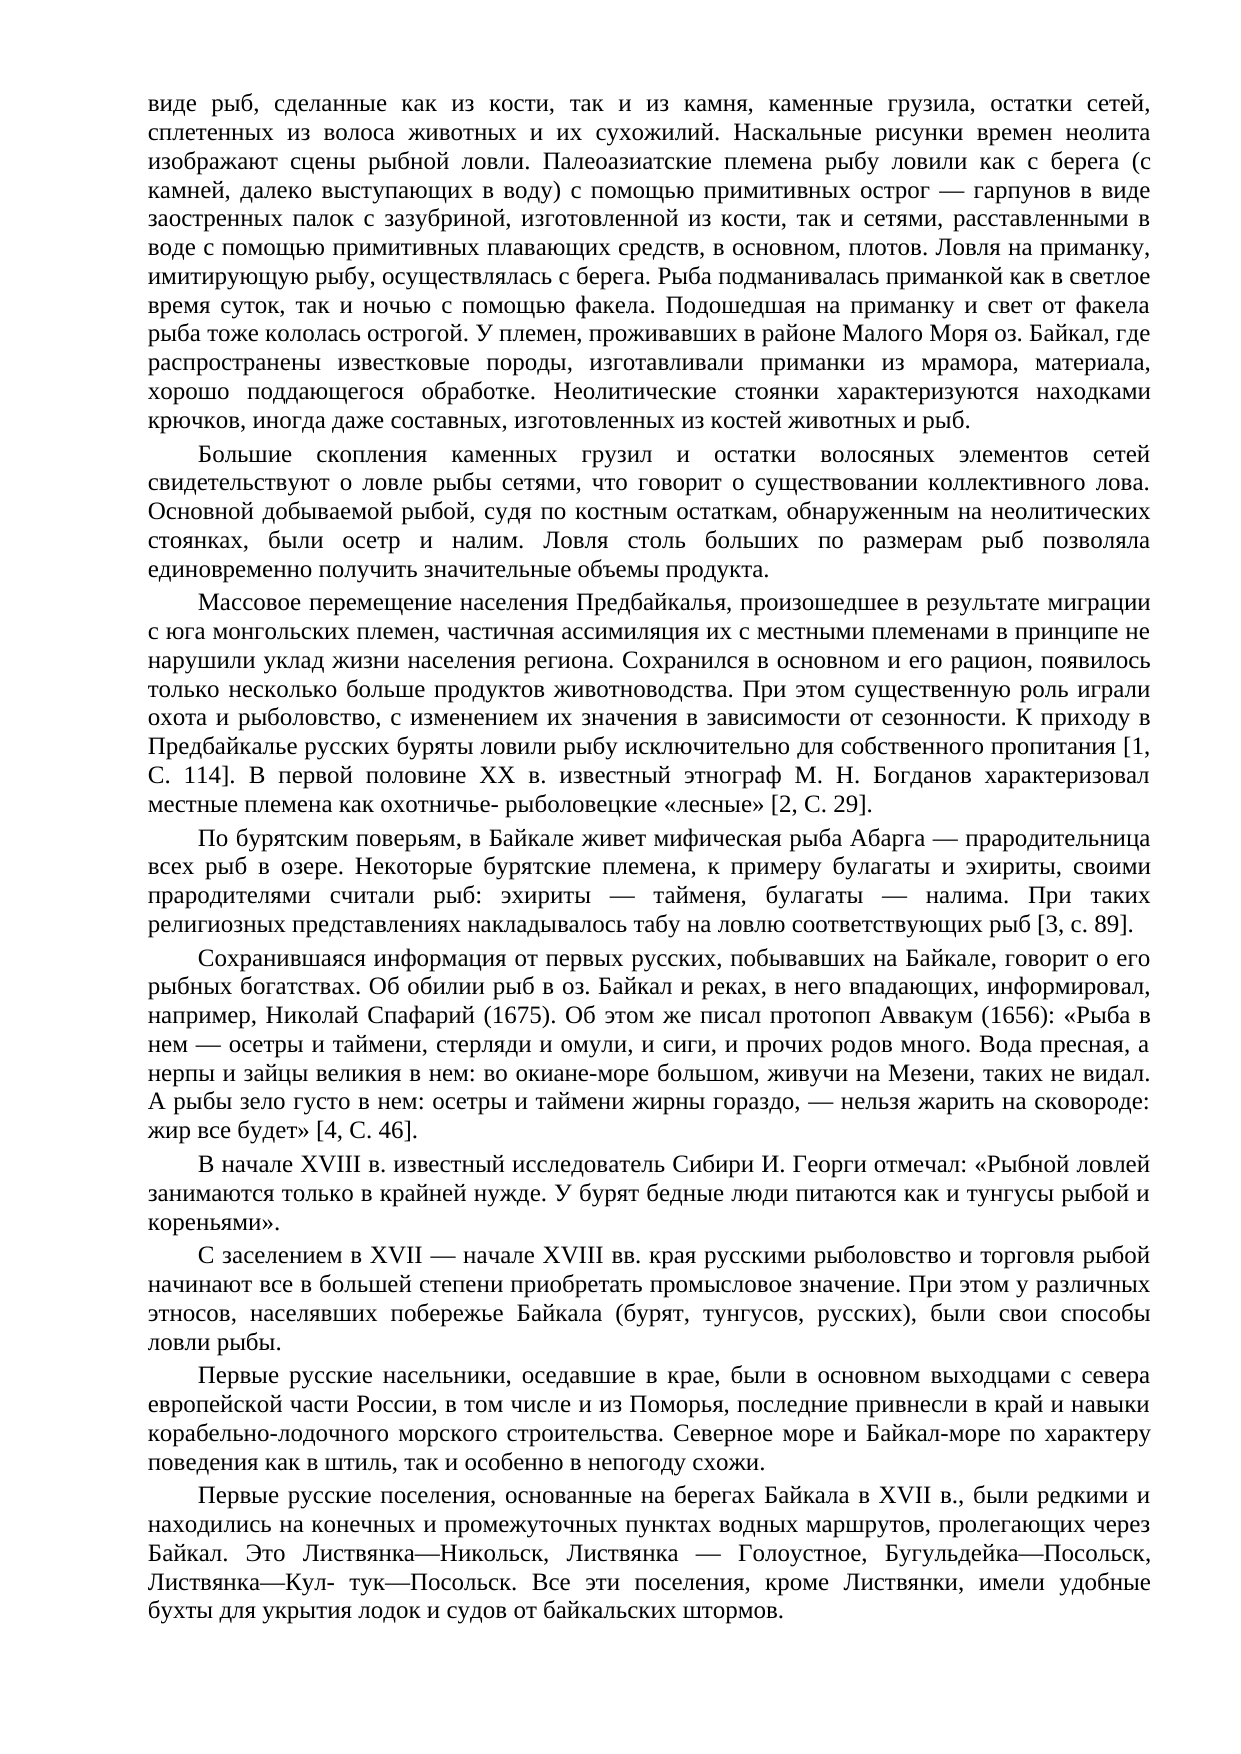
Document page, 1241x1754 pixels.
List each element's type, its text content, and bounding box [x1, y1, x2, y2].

text Первые русские поселения, основанные на берегах Байкала в XVII в., были редкими и находились на конечных и промежуточных пунктах водных маршрутов, пролегающих через Байкал. Это Листвянка—Никольск, Листвянка — Голоустное, Бугульдейка—Посольск, Листвянка—Кул- тук—Посольск. Все эти поселения, кроме Листвянки, имели удобные бухты для укрытия лодок и судов от байкальских штормов. [148, 1481, 1152, 1624]
text С заселением в XVII — начале XVIII вв. края русскими рыболовство и торговля рыбой начинают все в большей степени приобретать промысловое значение. При этом у различных этносов, населявших побережье Байкала (бурят, тунгусов, русских), были свои способы ловли рыбы. [148, 1240, 1152, 1355]
text По бурятским поверьям, в Байкале живет мифическая рыба Абарга — прародительница всех рыб в озере. Некоторые бурятские племена, к примеру булагаты и эхириты, своими прародителями считали рыб: эхириты — тайменя, булагаты — налима. При таких религиозных представлениях накладывалось табу на ловлю соответствующих рыб [3, с. 89]. [148, 823, 1152, 938]
text Большие скопления каменных грузил и остатки волосяных элементов сетей свидетельствуют о ловле рыбы сетями, что говорит о существовании коллективного лова. Основной добываемой рыбой, судя по костным остаткам, обнаруженным на неолитических стоянках, были осетр и налим. Ловля столь больших по размерам рыб позволяла единовременно получить значительные объемы продукта. [148, 439, 1152, 582]
text В начале XVIII в. известный исследователь Сибири И. Георги отмечал: «Рыбной ловлей занимаются только в крайней нужде. У бурят бедные люди питаются как и тунгусы рыбой и кореньями». [148, 1149, 1152, 1235]
text Первые русские насельники, оседавшие в крае, были в основном выходцами с севера европейской части России, в том числе и из Поморья, последние привнесли в край и навыки корабельно-лодочного морского строительства. Северное море и Байкал-море по характеру поведения как в штиль, так и особенно в непогоду схожи. [148, 1361, 1152, 1476]
text Сохранившаяся информация от первых русских, побывавших на Байкале, говорит о его рыбных богатствах. Об обилии рыб в оз. Байкал и реках, в него впадающих, информировал, например, Николай Спафарий (1675). Об этом же писал протопоп Аввакум (1656): «Рыба в нем — осетры и таймени, стерляди и омули, и сиги, и прочих родов много. Вода пресная, а нерпы и зайцы великия в нем: во окиане-море большом, живучи на Мезени, таких не видал. А рыбы зело густо в нем: осетры и таймени жирны гораздо, — нельзя жарить на сковороде: жир все будет» [4, С. 46]. [148, 943, 1152, 1144]
text Массовое перемещение населения Предбайкалья, произошедшее в результате миграции с юга монгольских племен, частичная ассимиляция их с местными племенами в принципе не нарушили уклад жизни населения региона. Сохранился в основном и его рацион, появилось только несколько больше продуктов животноводства. При этом существенную роль играли охота и рыболовство, с изменением их значения в зависимости от сезонности. К приходу в Предбайкалье русских буряты ловили рыбу исключительно для собственного пропитания [1, С. 114]. В первой половине ХХ в. известный этнограф М. Н. Богданов характеризовал местные племена как охотничье- рыболовецкие «лесные» [2, С. 29]. [148, 587, 1152, 817]
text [148, 88, 1152, 433]
